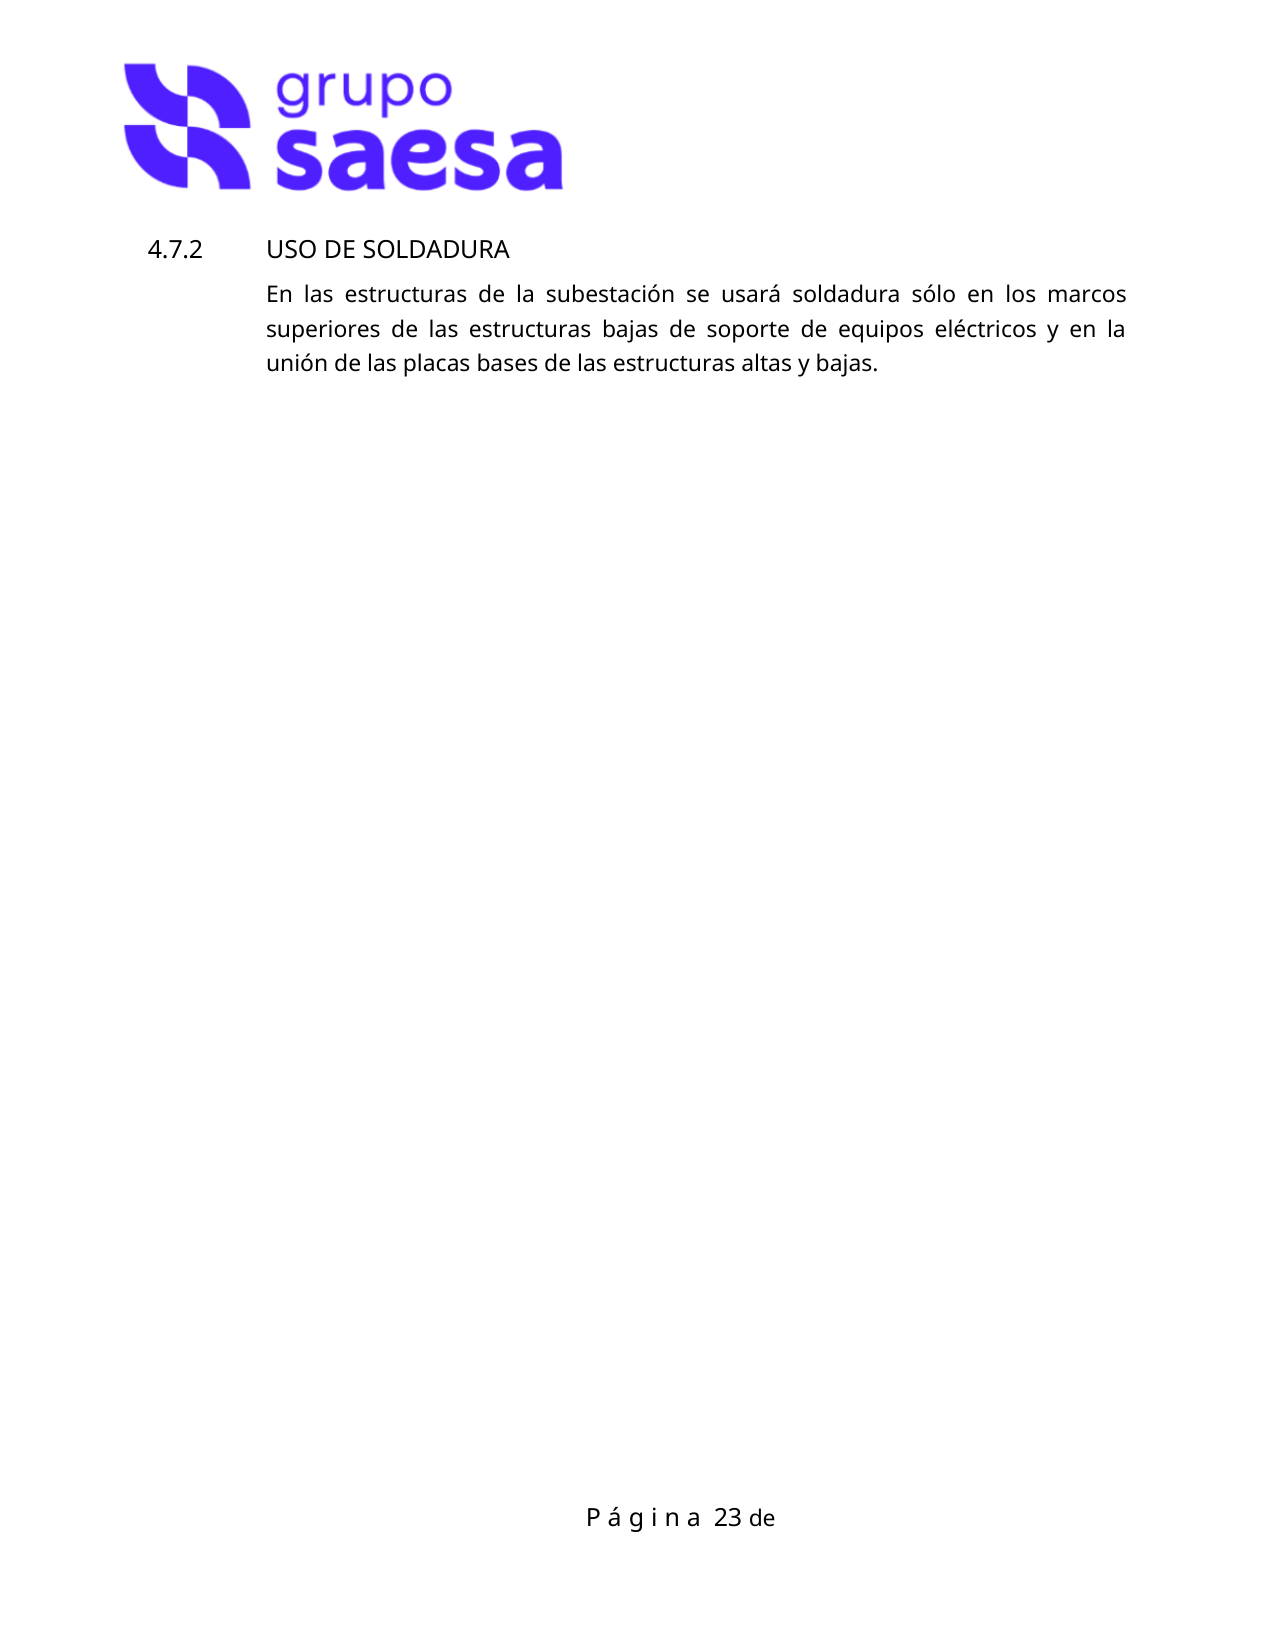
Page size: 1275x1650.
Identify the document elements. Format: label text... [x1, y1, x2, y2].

picture [112, 54, 569, 195]
subtitle USO DE SOLDADURA [148, 231, 1200, 265]
text En las estructuras de la subestación se usará soldadura sólo en los marcos superiores de las estructuras bajas de soporte de equipos eléctricos y en la unión de las placas bases de las estructuras altas y bajas. [266, 278, 1127, 378]
